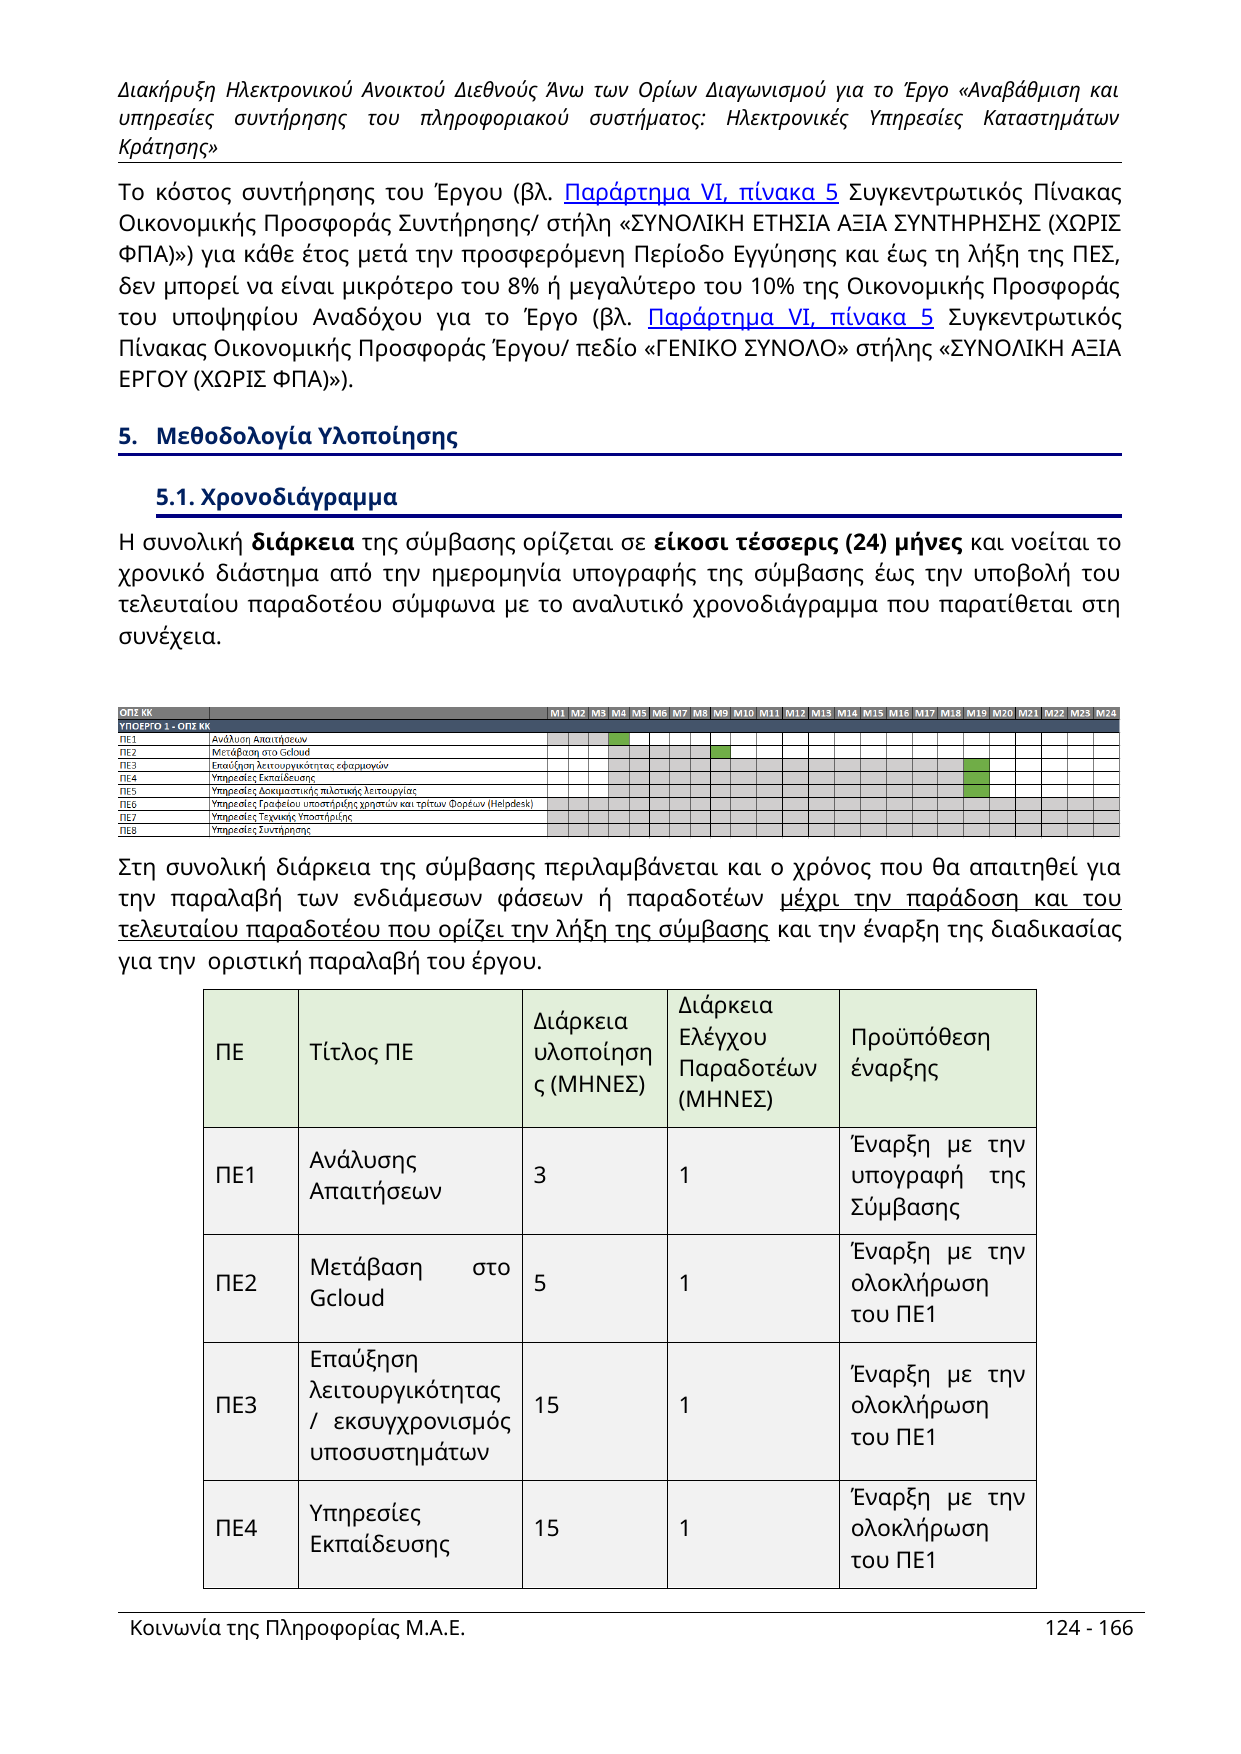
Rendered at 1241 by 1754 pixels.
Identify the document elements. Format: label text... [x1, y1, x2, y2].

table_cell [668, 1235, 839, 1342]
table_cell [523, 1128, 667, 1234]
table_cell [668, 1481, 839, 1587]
text Το κόστος συντήρησης του Έργου (βλ. Παράρτημα VI, πίνακα 5 Συγκεντρωτικός Πίνακας Οικονομικής Προσφοράς Συντήρησης/ στήλη «ΣΥΝΟΛΙΚΗ ΕΤΗΣΙΑ ΑΞΙΑ ΣΥΝΤΗΡΗΣΗΣ (ΧΩΡΙΣ ΦΠΑ)») για κάθε έτος μετά την προσφερόμενη Περίοδο Εγγύησης και έως τη λήξη της ΠΕΣ, δεν μπορεί να είναι μικρότερο του 8% ή μεγαλύτερο του 10% της Οικονομικής Προσφοράς του υποψηφίου Αναδόχου για το Έργο (βλ. Παράρτημα VI, πίνακα 5 Συγκεντρωτικός Πίνακας Οικονομικής Προσφοράς Έργου/ πεδίο «ΓΕΝΙΚΟ ΣΥΝΟΛΟ» στήλης «ΣΥΝΟΛΙΚΗ ΑΞΙΑ ΕΡΓΟΥ (ΧΩΡΙΣ ΦΠΑ)»). [118, 176, 1122, 395]
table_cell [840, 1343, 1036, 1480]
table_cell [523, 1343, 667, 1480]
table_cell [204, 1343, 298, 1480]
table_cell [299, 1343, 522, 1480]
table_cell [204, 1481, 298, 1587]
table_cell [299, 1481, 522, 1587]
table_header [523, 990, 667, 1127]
picture [118, 707, 1121, 839]
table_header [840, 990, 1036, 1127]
text Η συνολική διάρκεια της σύμβασης ορίζεται σε είκοσι τέσσερις (24) μήνες και νοείται το χρονικό διάστημα από την ημερομηνία υπογραφής της σύμβασης έως την υποβολή του τελευταίου παραδοτέου σύμφωνα με το αναλυτικό χρονοδιάγραμμα που παρατίθεται στη συνέχεια. [118, 526, 1122, 651]
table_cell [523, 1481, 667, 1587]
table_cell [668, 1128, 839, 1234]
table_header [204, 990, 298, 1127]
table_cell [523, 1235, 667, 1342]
subtitle Μεθοδολογία Υλοποίησης [118, 420, 1122, 453]
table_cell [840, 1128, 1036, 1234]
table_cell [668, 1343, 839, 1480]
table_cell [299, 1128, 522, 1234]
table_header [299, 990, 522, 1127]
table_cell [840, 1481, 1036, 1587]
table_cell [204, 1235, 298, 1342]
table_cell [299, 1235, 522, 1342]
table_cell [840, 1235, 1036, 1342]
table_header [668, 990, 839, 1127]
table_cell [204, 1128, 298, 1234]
subtitle Χρονοδιάγραμμα [156, 481, 1122, 514]
text Στη συνολική διάρκεια της σύμβασης περιλαμβάνεται και ο χρόνος που θα απαιτηθεί για την παραλαβή των ενδιάμεσων φάσεων ή παραδοτέων μέχρι την παράδοση και του τελευταίου παραδοτέου που ορίζει την λήξη της σύμβασης και την έναρξη της διαδικασίας για την οριστική παραλαβή του έργου. [118, 851, 1122, 976]
